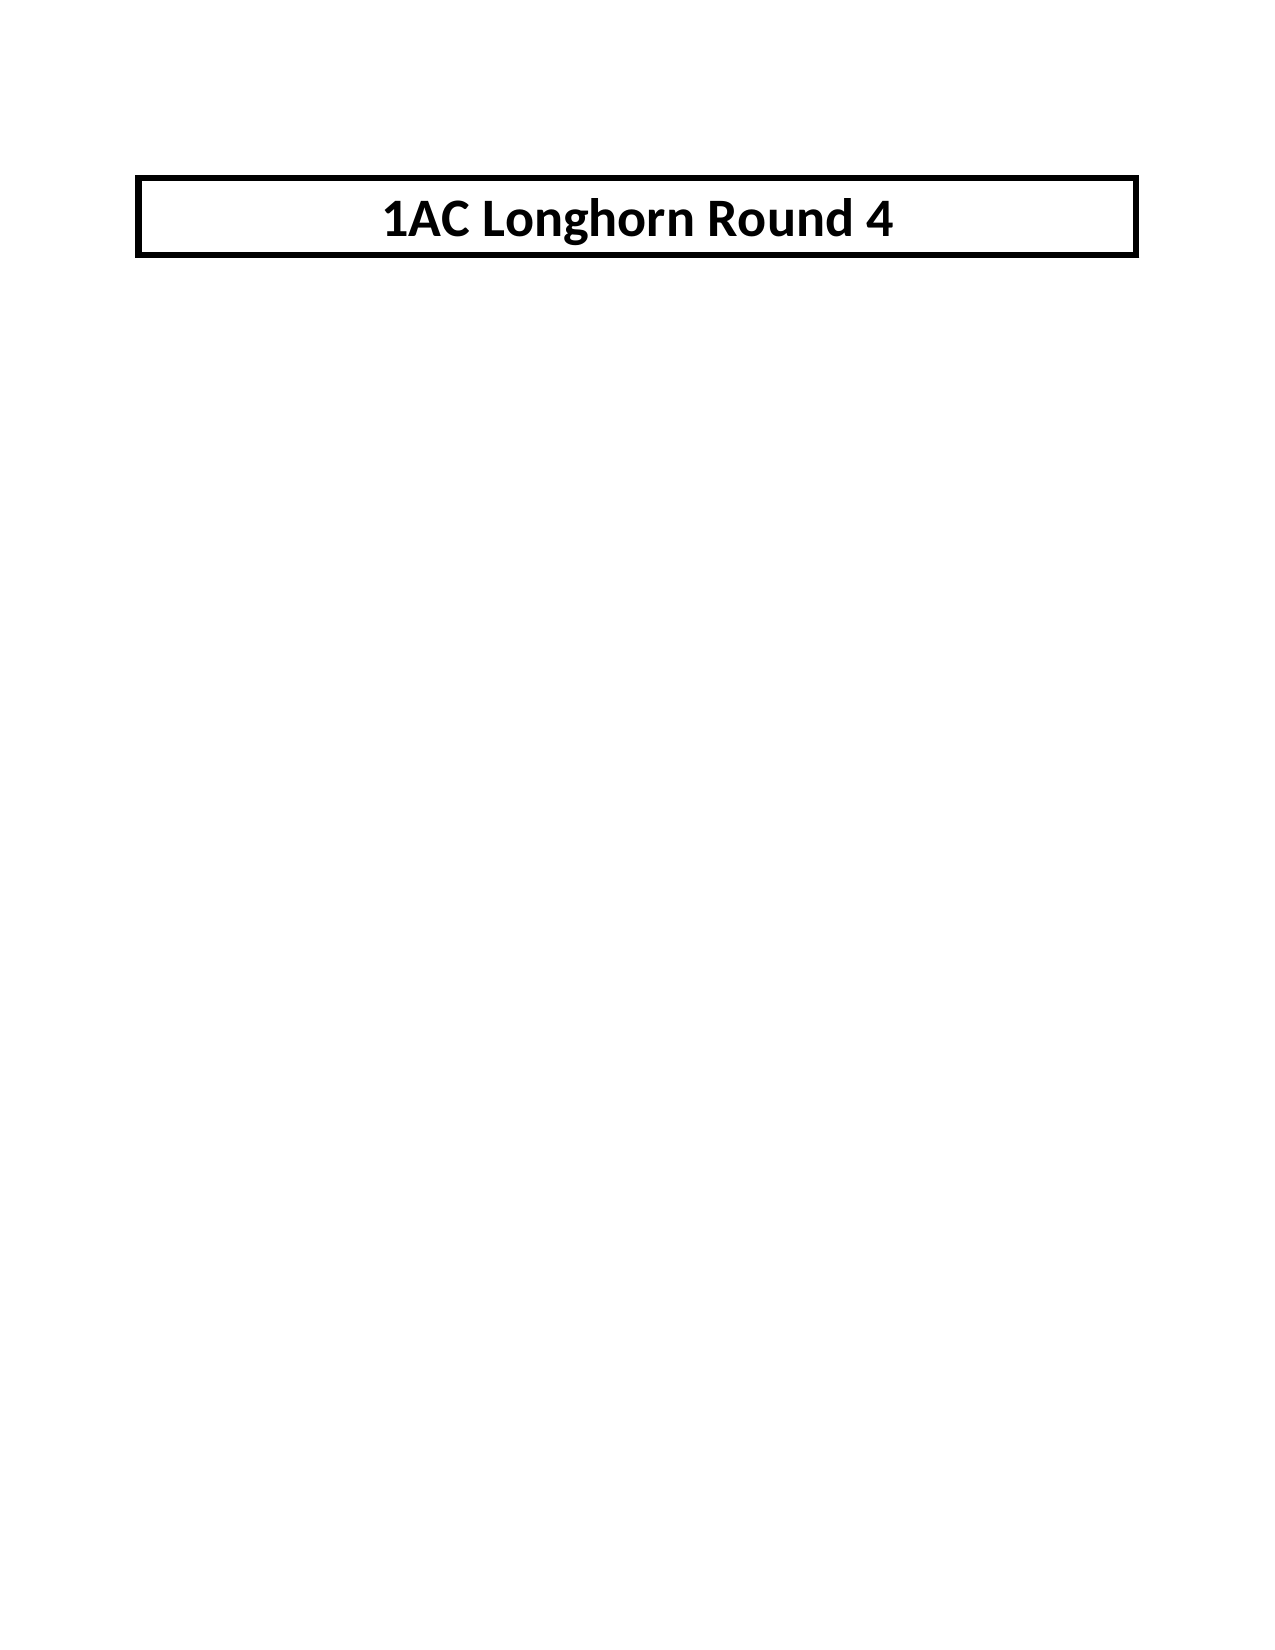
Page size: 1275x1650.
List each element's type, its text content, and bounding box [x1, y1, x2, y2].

subtitle 1AC Longhorn Round 4 [142, 181, 1133, 252]
